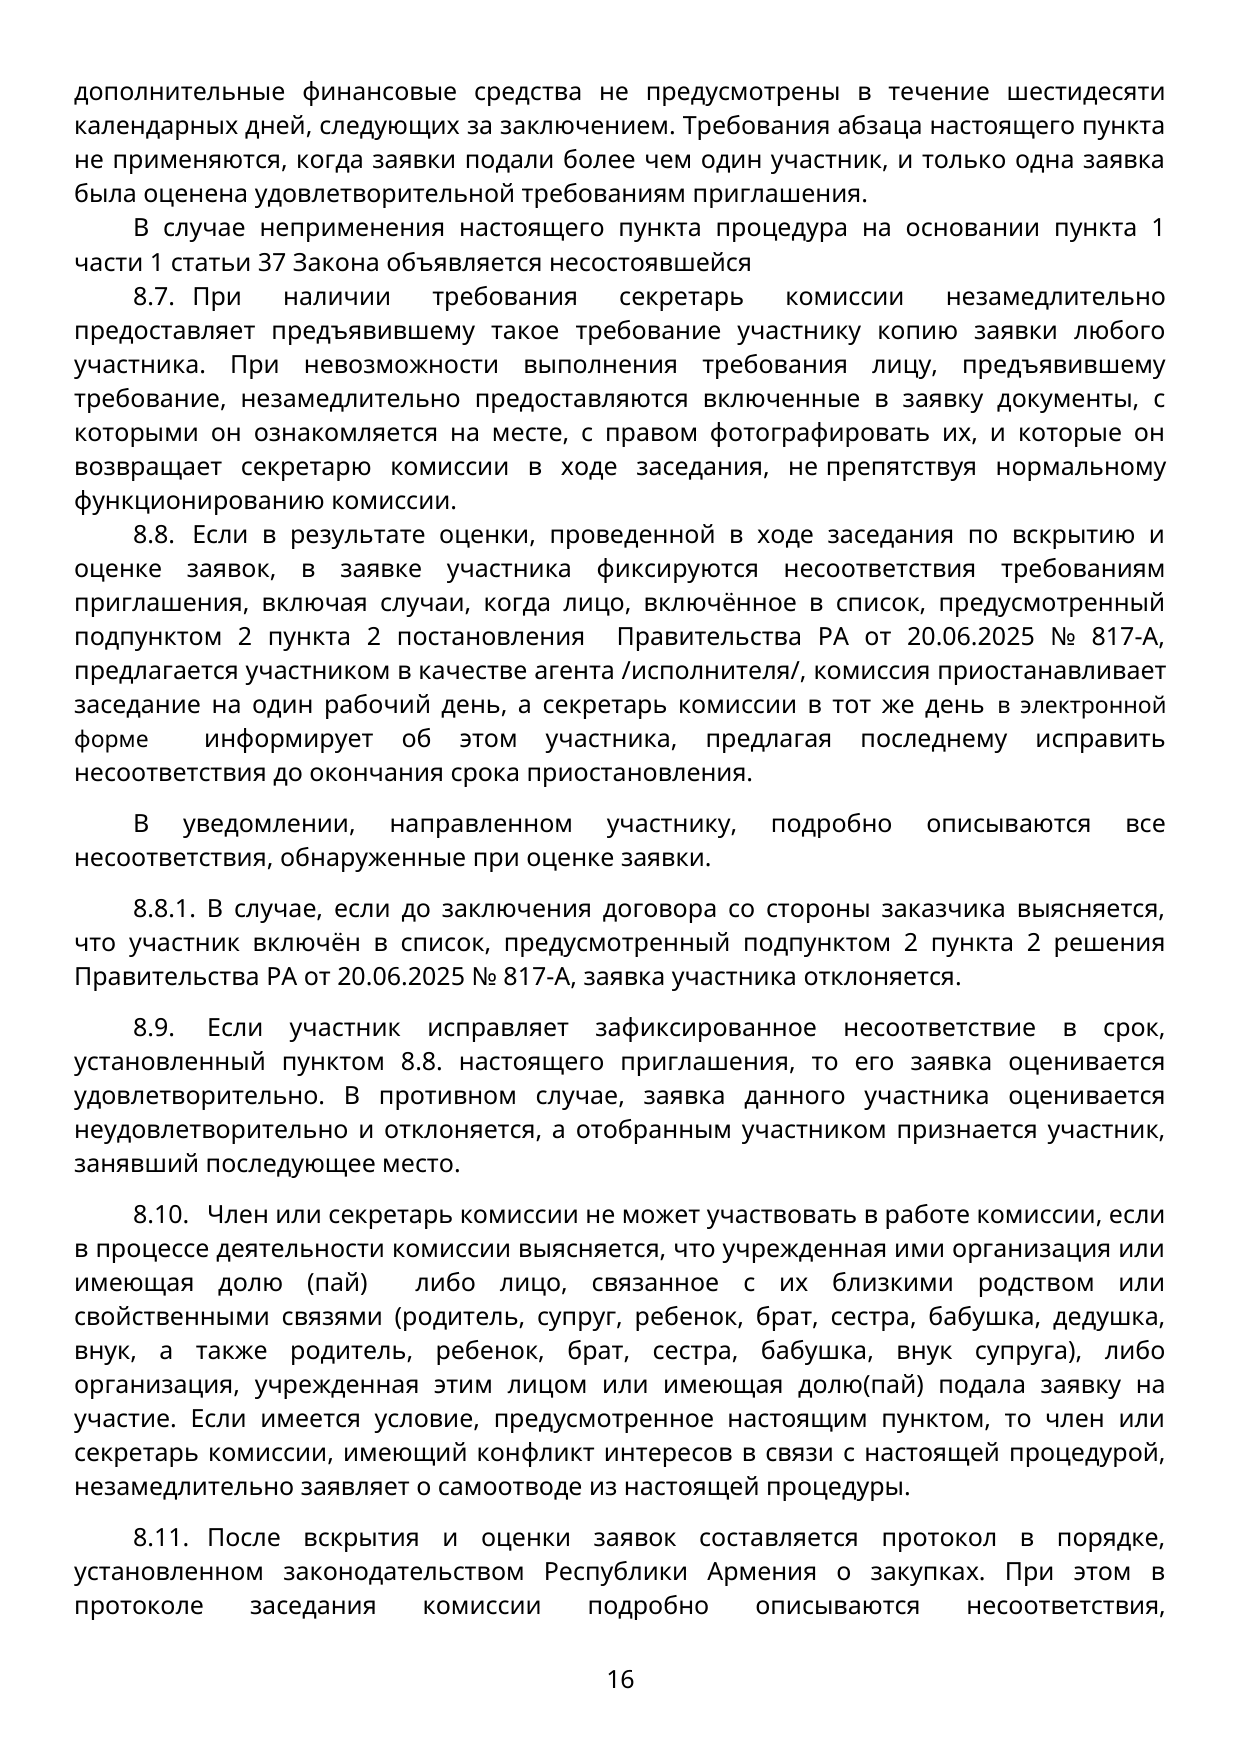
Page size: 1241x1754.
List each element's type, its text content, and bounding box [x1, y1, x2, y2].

text 8.8. Если в результате оценки, проведенной в ходе заседания по вскрытию и оценке заявок, в заявке участника фиксируются несоответствия требованиям приглашения, включая случаи, когда лицо, включённое в список, предусмотренный подпунктом 2 пункта 2 постановления Правительства РА от 20.06.2025 № 817-А, предлагается участником в качестве агента /исполнителя/, комиссия приостанавливает заседание на один рабочий день, а секретарь комиссии в тот же день в электронной форме информирует об этом участника, предлагая последнему исправить несоответствия до окончания срока приостановления. [74, 517, 1167, 789]
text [74, 1520, 1167, 1622]
text 8.7. При наличии требования секретарь комиссии незамедлительно предоставляет предъявившему такое требование участнику копию заявки любого участника. При невозможности выполнения требования лицу, предъявившему требование, незамедлительно предоставляются включенные в заявку документы, с которыми он ознакомляется на месте, с правом фотографировать их, и которые он возвращает секретарю комиссии в ходе заседания, не препятствуя нормальному функционированию комиссии. [74, 278, 1167, 517]
text 8.9. Если участник исправляет зафиксированное несоответствие в срок, установленный пунктом 8.8. настоящего приглашения, то его заявка оценивается удовлетворительно. В противном случае, заявка данного участника оценивается неудовлетворительно и отклоняется, а отобранным участником признается участник, занявший последующее место. [74, 1009, 1167, 1180]
text В случае неприменения настоящего пункта процедура на основании пункта 1 части 1 статьи 37 Закона объявляется несостоявшейся [74, 210, 1167, 278]
text 8.10. Член или секретарь комиссии не может участвовать в работе комиссии, если в процессе деятельности комиссии выясняется, что учрежденная ими организация или имеющая долю (пай) либо лицо, связанное с их близкими родством или свойственными связями (родитель, супруг, ребенок, брат, сестра, бабушка, дедушка, внук, а также родитель, ребенок, брат, сестра, бабушка, внук супруга), либо организация, учрежденная этим лицом или имеющая долю(пай) подала заявку на участие. Если имеется условие, предусмотренное настоящим пунктом, то член или секретарь комиссии, имеющий конфликт интересов в связи с настоящей процедурой, незамедлительно заявляет о самоотводе из настоящей процедуры. [74, 1196, 1167, 1503]
text 8.8.1. В случае, если до заключения договора со стороны заказчика выясняется, что участник включён в список, предусмотренный подпунктом 2 пункта 2 решения Правительства РА от 20.06.2025 № 817-А, заявка участника отклоняется. [74, 891, 1167, 993]
text В уведомлении, направленном участнику, подробно описываются все несоответствия, обнаруженные при оценке заявки. [74, 806, 1167, 874]
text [74, 74, 1167, 210]
